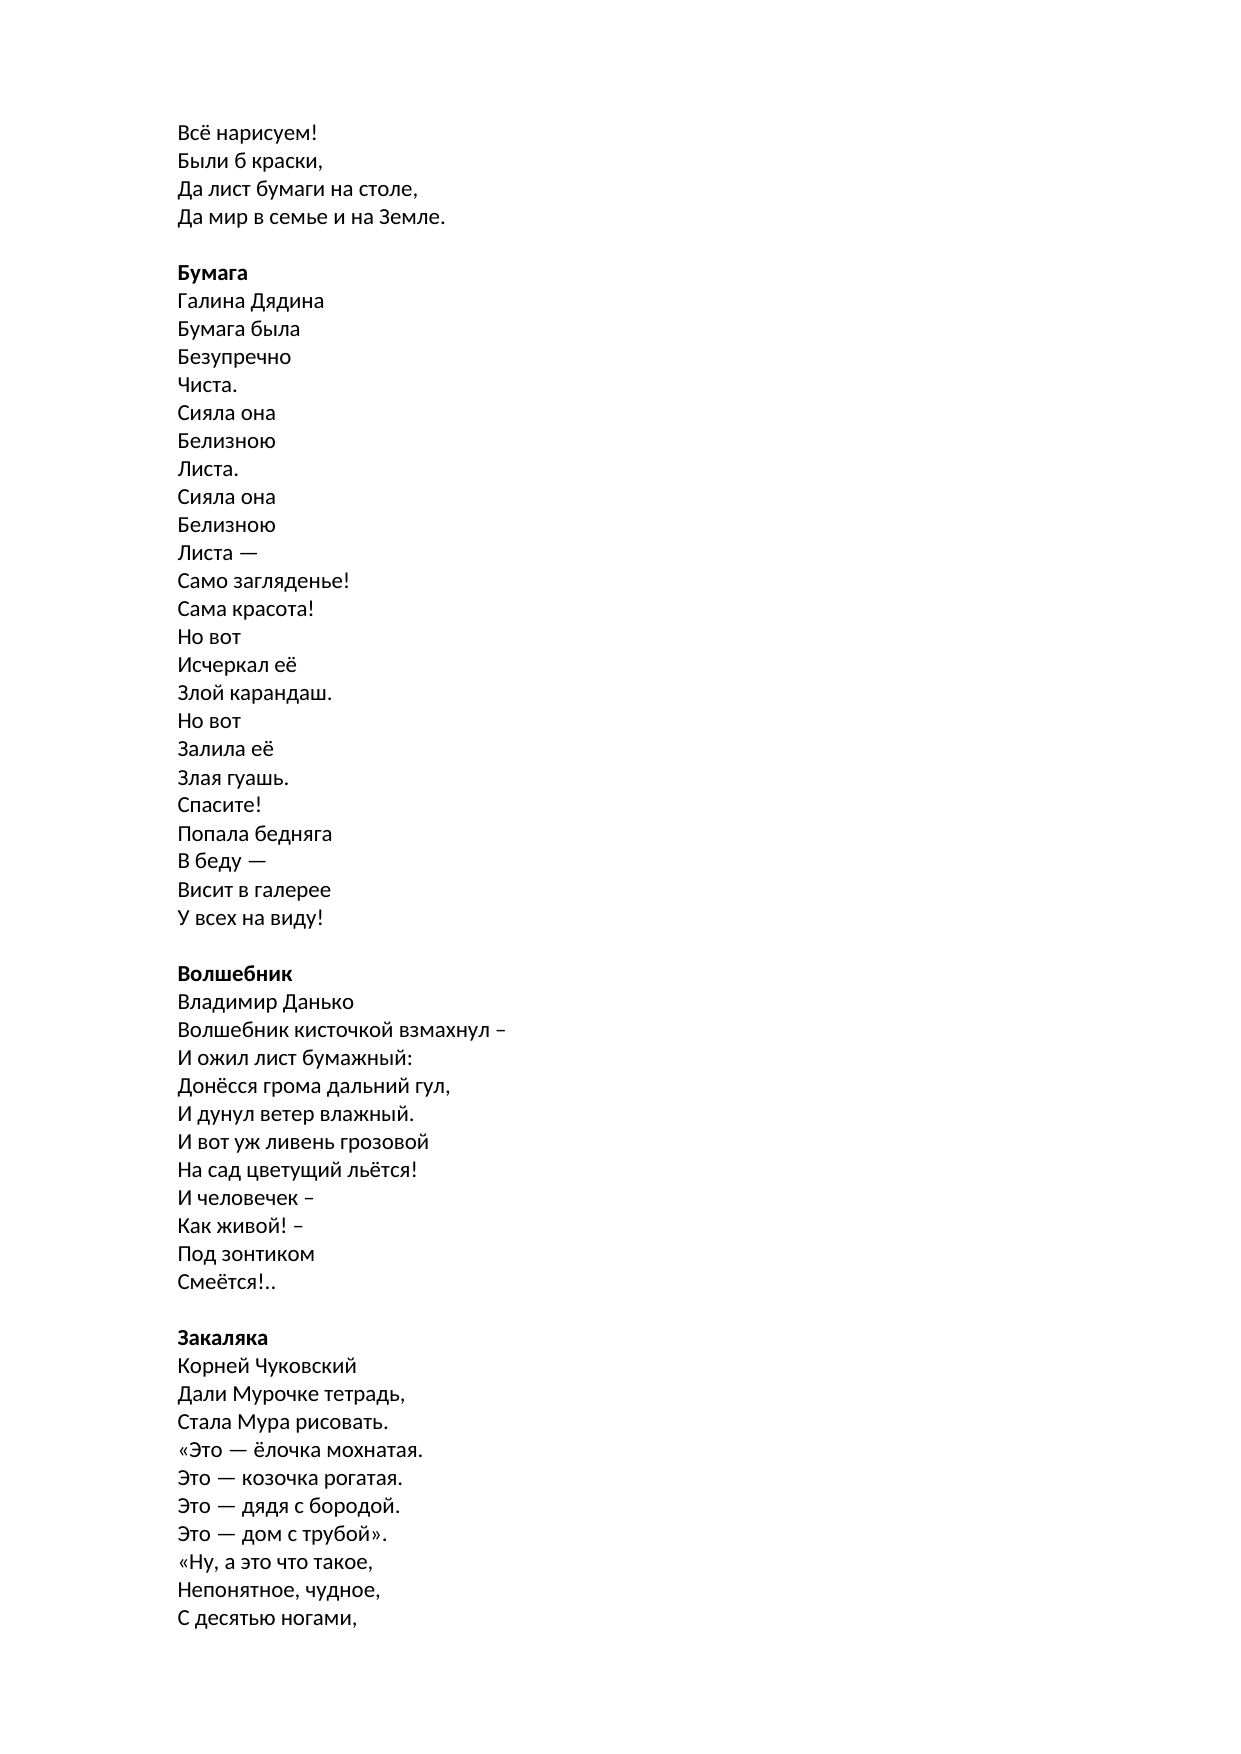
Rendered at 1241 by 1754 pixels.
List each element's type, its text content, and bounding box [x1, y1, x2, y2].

text Волшебник кисточкой взмахнул – И ожил лист бумажный: Донёсся грома дальний гул, И дунул ветер влажный. И вот уж ливень грозовой На сад цветущий льётся! [177, 1015, 1152, 1183]
text Бумага была Безупречно Чиста. Сияла она Белизною Листа. Сияла она Белизною Листа — Само загляденье! Сама красота! [177, 314, 1152, 622]
text Дали Мурочке тетрадь, Стала Мура рисовать. «Это — ёлочка мохнатая. Это — козочка рогатая. Это — дядя с бородой. Это — дом с трубой». [177, 1379, 1152, 1547]
text Галина Дядина [177, 286, 1152, 314]
text Владимир Данько [177, 987, 1152, 1015]
text Закаляка [177, 1323, 1152, 1351]
text Спасите! Попала бедняга В беду — Висит в галерее У всех на виду! [177, 791, 1152, 931]
text Волшебник [177, 959, 1152, 987]
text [177, 1547, 1152, 1631]
text Но вот Исчеркал её Злой карандаш. Но вот Залила её Злая гуашь. [177, 622, 1152, 791]
text И человечек – Как живой! – Под зонтиком Смеётся!.. [177, 1183, 1152, 1295]
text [177, 118, 1152, 230]
text Корней Чуковский [177, 1351, 1152, 1379]
text Бумага [177, 258, 1152, 286]
